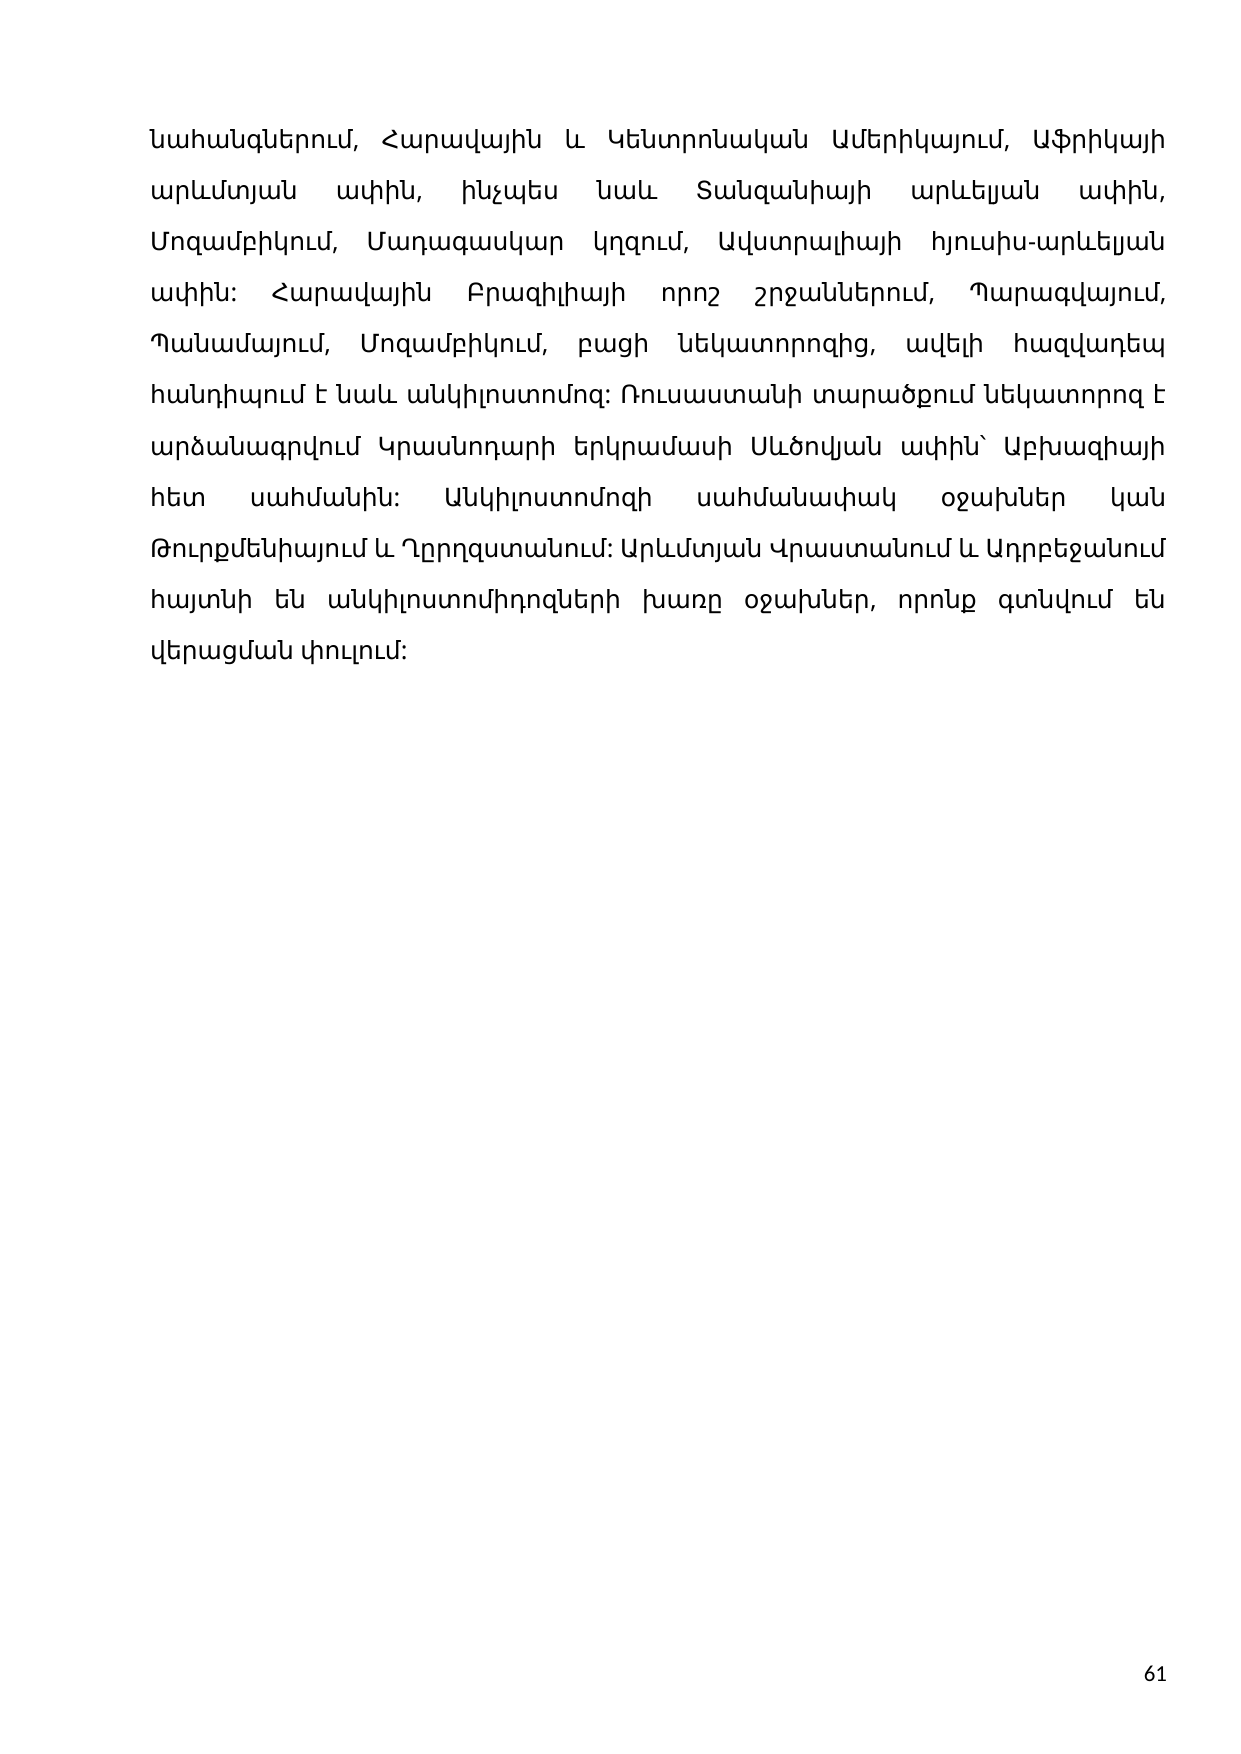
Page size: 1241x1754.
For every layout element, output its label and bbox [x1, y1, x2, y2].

list [150, 122, 1167, 666]
